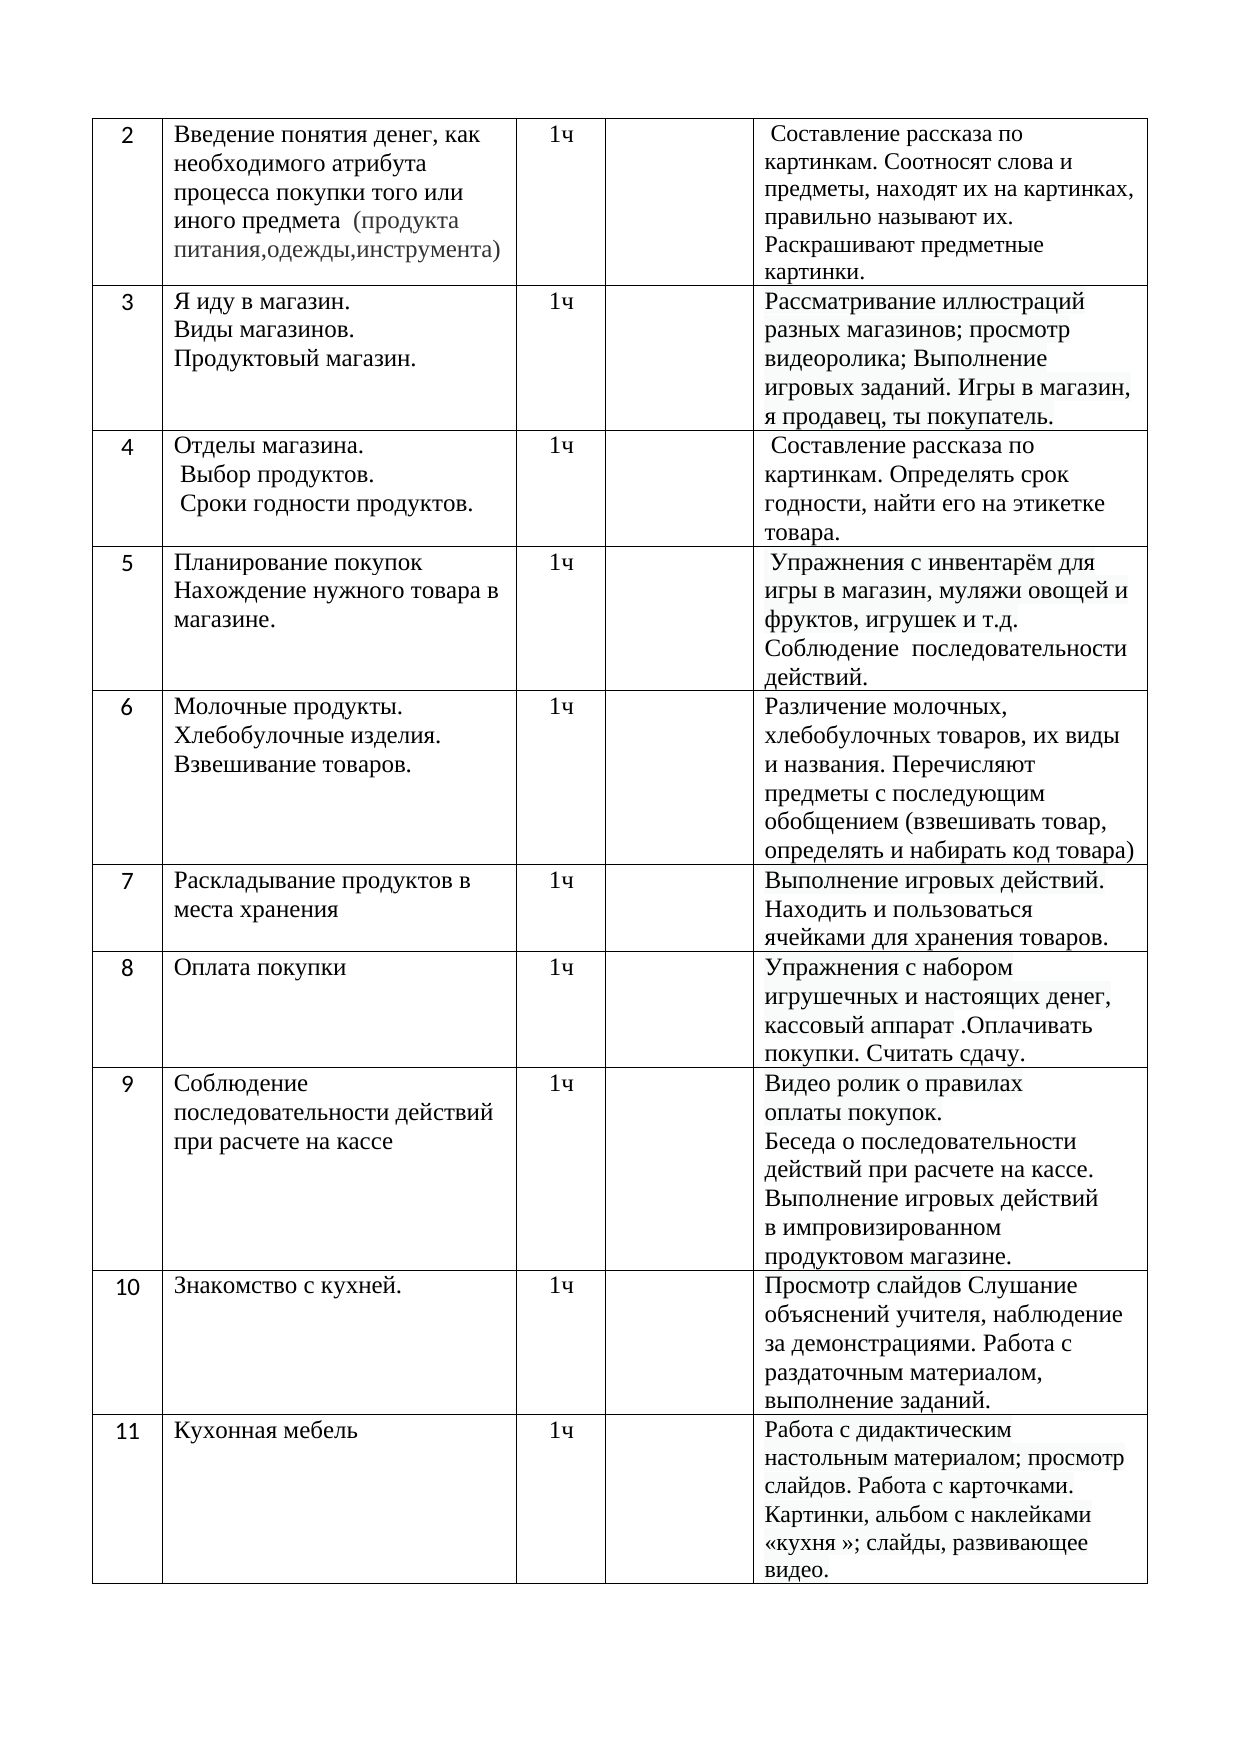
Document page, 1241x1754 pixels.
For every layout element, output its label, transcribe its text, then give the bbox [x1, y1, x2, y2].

table_cell Молочные продукты. Хлебобулочные изделия. Взвешивание товаров. [163, 691, 516, 864]
table_cell Кухонная мебель [163, 1415, 516, 1583]
table_cell 8 [93, 952, 162, 1067]
table_cell 1ч [517, 1068, 605, 1269]
table_cell Планирование покупок Нахождение нужного товара в магазине. [163, 547, 516, 690]
table_cell 1ч [517, 286, 605, 429]
table_cell [606, 865, 753, 951]
table_cell Различение молочных, хлебобулочных товаров, их виды и названия. Перечисляют предметы с последующим обобщением (взвешивать товар, определять и набирать код товара) [754, 691, 1147, 864]
table_cell [606, 1271, 753, 1414]
table_cell 9 [93, 1068, 162, 1269]
table_cell 1ч [517, 691, 605, 864]
table_cell Работа с дидактическим настольным материалом; просмотр слайдов. Работа с карточками. Картинки, альбом с наклейками «кухня »; слайды, развивающее видео. [754, 1415, 1147, 1583]
table_cell 11 [93, 1415, 162, 1583]
table_cell 7 [93, 865, 162, 951]
table_cell [606, 547, 753, 690]
table_cell 2 [93, 119, 162, 285]
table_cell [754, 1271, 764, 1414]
table_cell [606, 952, 753, 1067]
table_cell 1ч [517, 1415, 605, 1583]
table_cell [606, 431, 753, 546]
table_cell 1ч [517, 865, 605, 951]
table_cell Просмотр слайдов Слушание объяснений учителя, наблюдение за демонстрациями. Работа с раздаточным материалом, выполнение заданий. [991, 1271, 1147, 1414]
table_cell Рассматривание иллюстраций разных магазинов; просмотр видеоролика; Выполнение игровых заданий. Игры в магазин, я продавец, ты покупатель. [754, 286, 1147, 429]
table_cell 5 [93, 547, 162, 690]
table_cell Раскладывание продуктов в места хранения [163, 865, 516, 951]
table_cell 1ч [517, 119, 605, 285]
table_cell [606, 1068, 753, 1269]
table_cell 1ч [517, 1271, 605, 1414]
table_cell 4 [93, 431, 162, 546]
table_cell [606, 286, 753, 429]
table_cell Видео ролик о правилах оплаты покупок. Беседа о последовательности действий при расчете на кассе. Выполнение игровых действий в импровизированном продуктовом магазине. [754, 1068, 1147, 1269]
table_cell Составление рассказа по картинкам. Определять срок годности, найти его на этикетке товара. [754, 431, 1147, 546]
table_cell [606, 119, 753, 285]
table_cell 6 [93, 691, 162, 864]
table_cell 1ч [517, 547, 605, 690]
table_cell Отделы магазина. Выбор продуктов. Сроки годности продуктов. [163, 431, 516, 546]
table_cell 1ч [517, 431, 605, 546]
table_cell Упражнения с набором игрушечных и настоящих денег, кассовый аппарат .Оплачивать покупки. Считать сдачу. [754, 952, 1147, 1067]
table_cell Знакомство с кухней. [163, 1271, 516, 1414]
table_cell Оплата покупки [163, 952, 516, 1067]
table_cell 10 [93, 1271, 162, 1414]
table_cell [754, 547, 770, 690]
table_cell Упражнения с инвентарём для игры в магазин, муляжи овощей и фруктов, игрушек и т.д. Соблюдение последовательности действий. [868, 547, 1147, 690]
table_cell Составление рассказа по картинкам. Соотносят слова и предметы, находят их на картинках, правильно называют их. Раскрашивают предметные картинки. [754, 119, 1147, 285]
table_cell Введение понятия денег, как необходимого атрибута процесса покупки того или иного предмета (продукта питания,одежды,инструмента) [163, 119, 516, 285]
table_cell 1ч [517, 952, 605, 1067]
table_cell Я иду в магазин. Виды магазинов. Продуктовый магазин. [163, 286, 516, 429]
table_cell [606, 1415, 753, 1583]
table_cell Выполнение игровых действий. Находить и пользоваться ячейками для хранения товаров. [754, 865, 1147, 951]
table_cell Соблюдение последовательности действий при расчете на кассе [163, 1068, 516, 1269]
table_cell [606, 691, 753, 864]
table_cell 3 [93, 286, 162, 429]
